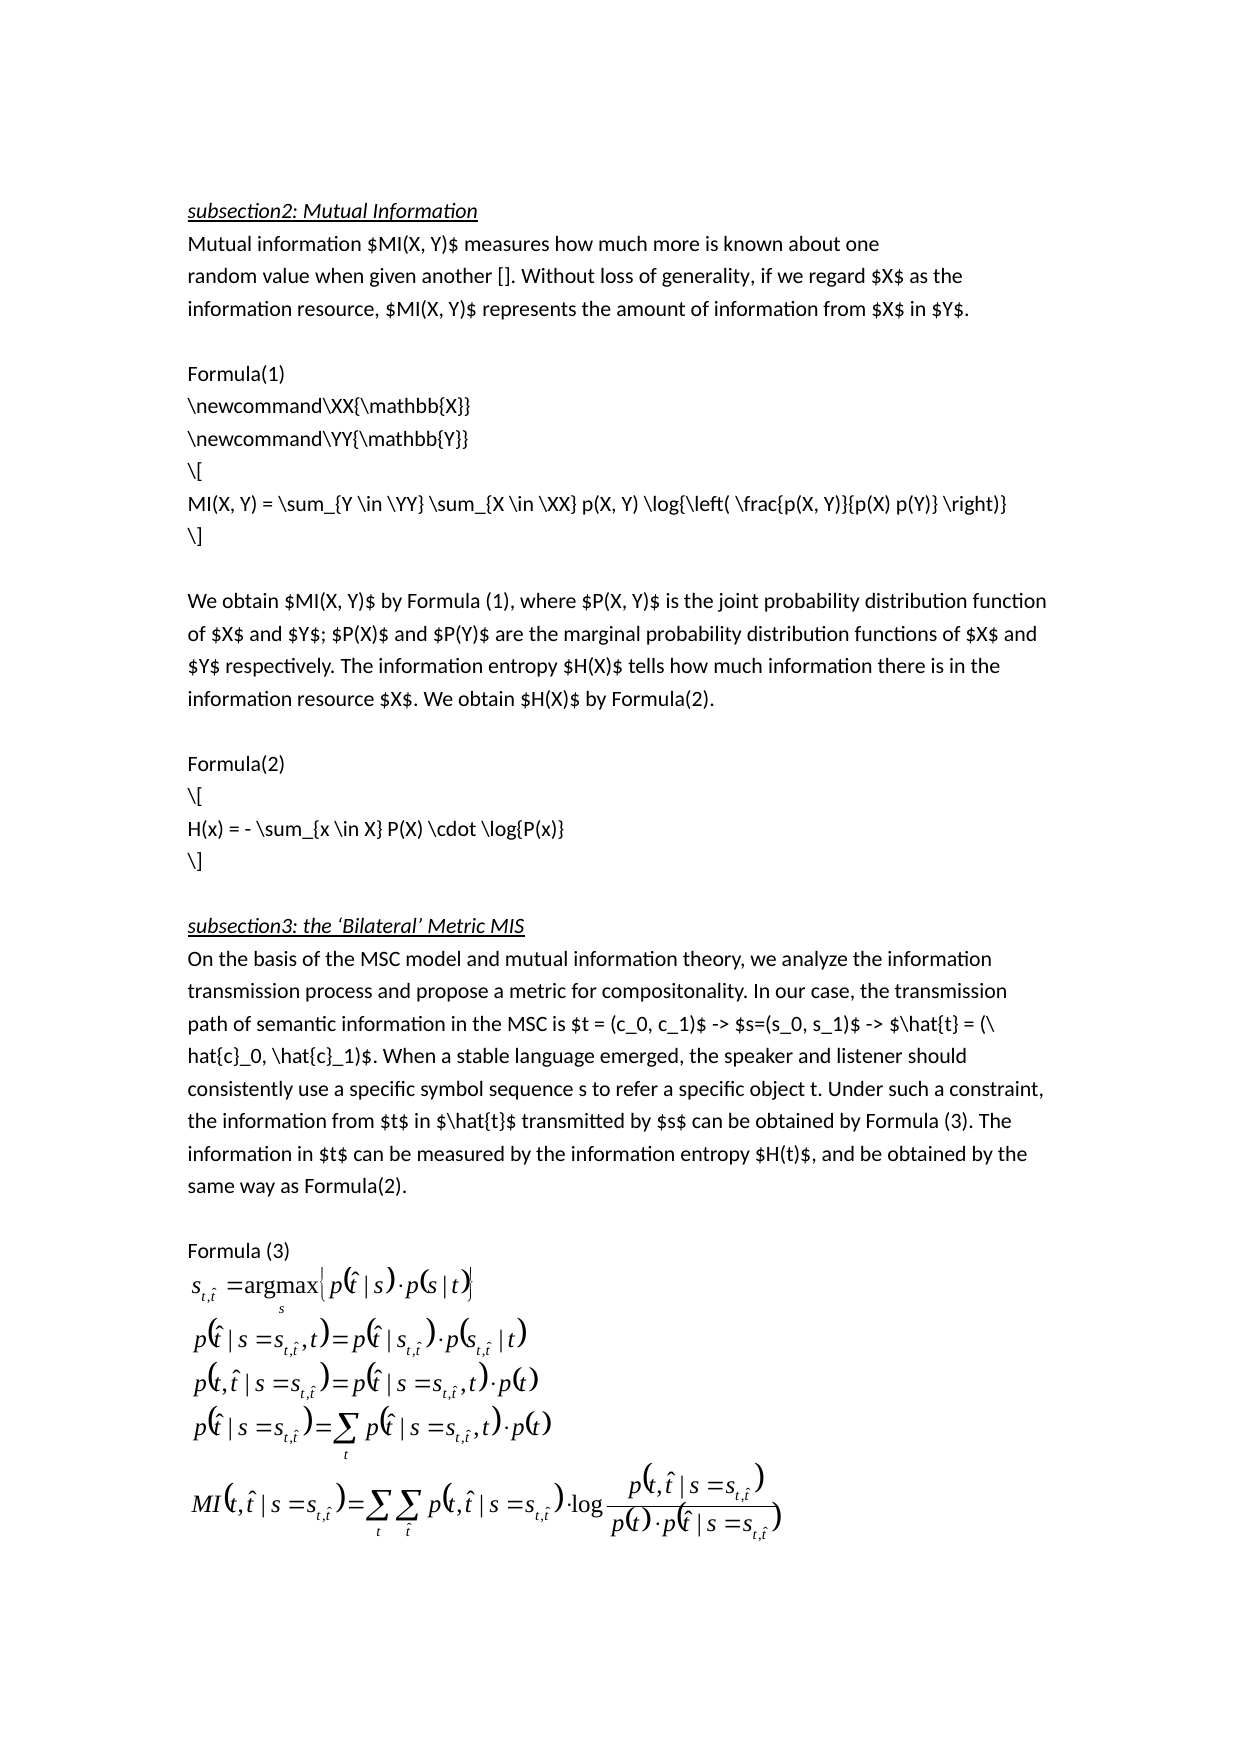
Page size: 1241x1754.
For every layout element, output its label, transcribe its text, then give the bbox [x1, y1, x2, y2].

text Formula (3) [187, 1234, 1053, 1267]
text We obtain $MI(X, Y)$ by Formula (1), where $P(X, Y)$ is the joint probability distribution function of $X$ and $Y$; $P(X)$ and $P(Y)$ are the marginal probability distribution functions of $X$ and $Y$ respectively. The information entropy $H(X)$ tells how much information there is in the information resource $X$. We obtain $H(X)$ by Formula(2). [187, 584, 1053, 714]
text H(x) = - \sum_{x \in X} P(X) \cdot \log{P(x)} [187, 812, 1053, 844]
list Formula(1) [187, 357, 1053, 389]
text \newcommand\XX{\mathbb{X}} [187, 389, 1053, 422]
list Formula(2) [187, 747, 1053, 779]
text \[ [187, 454, 1053, 487]
text MI(X, Y) = \sum_{Y \in \YY} \sum_{X \in \XX} p(X, Y) \log{\left( \frac{p(X, Y)}{p(X) p(Y)} \right)} [187, 487, 1053, 519]
text On the basis of the MSC model and mutual information theory, we analyze the information transmission process and propose a metric for compositonality. In our case, the transmission path of semantic information in the MSC is $t = (c_0, c_1)$ -> $s=(s_0, s_1)$ -> $\hat{t} = (\hat{c}_0, \hat{c}_1)$. When a stable language emerged, the speaker and listener should consistently use a specific symbol sequence s to refer a specific object t. Under such a constraint, the information from $t$ in $\hat{t}$ transmitted by $s$ can be obtained by Formula (3). The information in $t$ can be measured by the information entropy $H(t)$, and be obtained by the same way as Formula(2). [187, 942, 1053, 1202]
text \[ [187, 779, 1053, 812]
list subsection2: Mutual Information [187, 194, 1053, 227]
text \] [187, 519, 1053, 552]
list Mutual information $MI(X, Y)$ measures how much more is known about one random value when given another []. Without loss of generality, if we regard $X$ as the information resource, $MI(X, Y)$ represents the amount of information from $X$ in $Y$. [187, 227, 1053, 324]
text \newcommand\YY{\mathbb{Y}} [187, 422, 1053, 454]
text \] [187, 844, 1053, 877]
list subsection3: the ‘Bilateral’ Metric MIS [187, 909, 1053, 942]
